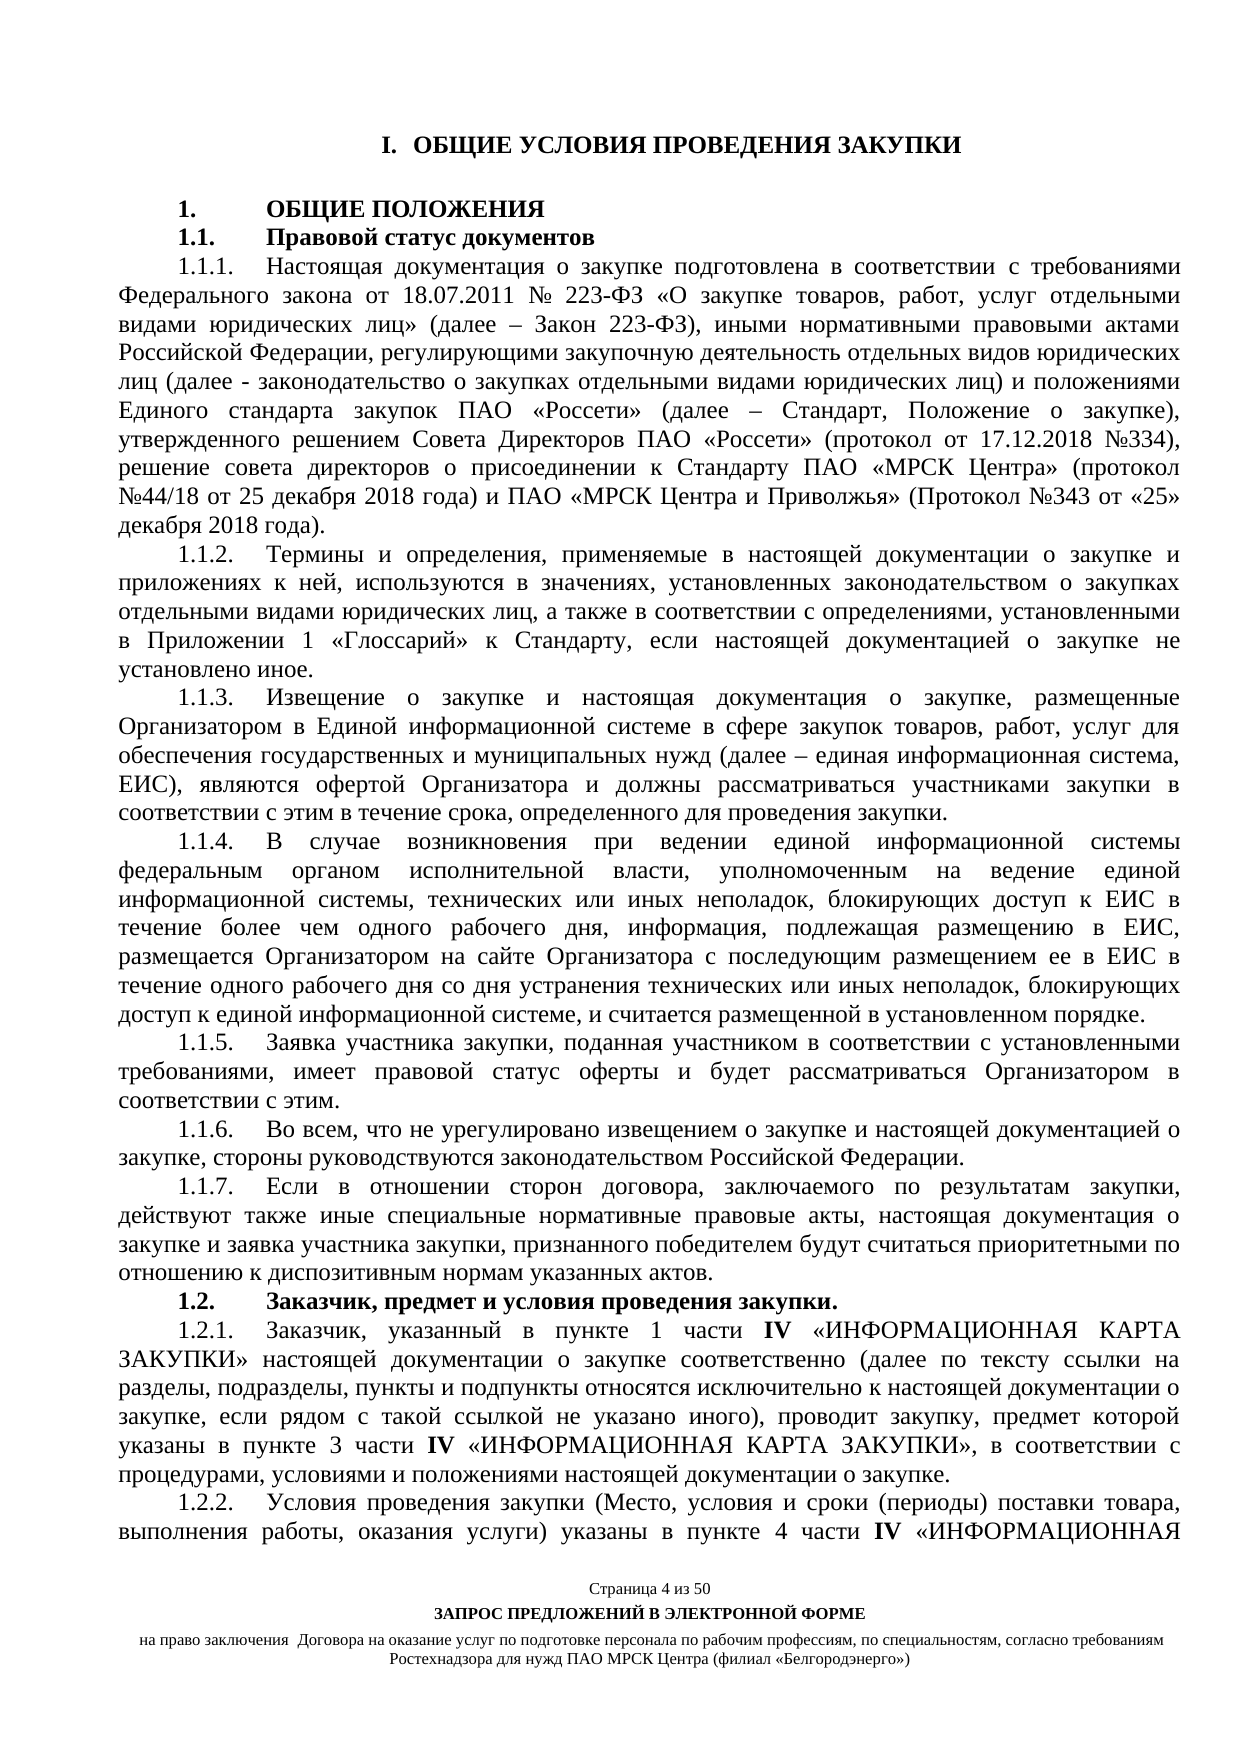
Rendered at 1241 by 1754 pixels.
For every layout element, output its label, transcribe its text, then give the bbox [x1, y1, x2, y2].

subtitle Заказчик, предмет и условия проведения закупки. [118, 1286, 1181, 1315]
list Извещение о закупке и настоящая документация о закупке, размещенные Организатором в Единой информационной системе в сфере закупок товаров, работ, услуг для обеспечения государственных и муниципальных нужд (далее – единая информационная система, ЕИС), являются офертой Организатора и должны рассматриваться участниками закупки в соответствии с этим в течение срока, определенного для проведения закупки. [118, 682, 1181, 826]
subtitle ОБЩИЕ УСЛОВИЯ ПРОВЕДЕНИЯ закупки [118, 130, 1181, 159]
list В случае возникновения при ведении единой информационной системы федеральным органом исполнительной власти, уполномоченным на ведение единой информационной системы, технических или иных неполадок, блокирующих доступ к ЕИС в течение более чем одного рабочего дня, информация, подлежащая размещению в ЕИС, размещается Организатором на сайте Организатора с последующим размещением ее в ЕИС в течение одного рабочего дня со дня устранения технических или иных неполадок, блокирующих доступ к единой информационной системе, и считается размещенной в установленном порядке. [118, 826, 1181, 1027]
list Заявка участника закупки, поданная участником в соответствии с установленными требованиями, имеет правовой статус оферты и будет рассматриваться Организатором в соответствии с этим. [118, 1027, 1181, 1114]
subtitle ОБЩИЕ ПОЛОЖЕНИЯ [118, 194, 1181, 222]
list Если в отношении сторон договора, заключаемого по результатам закупки, действуют также иные специальные нормативные правовые акты, настоящая документация о закупке и заявка участника закупки, признанного победителем будут считаться приоритетными по отношению к диспозитивным нормам указанных актов. [118, 1171, 1181, 1286]
subtitle Правовой статус документов [118, 222, 1181, 251]
list Настоящая документация о закупке подготовлена в соответствии с требованиями Федерального закона от 18.07.2011 № 223-ФЗ «О закупке товаров, работ, услуг отдельными видами юридических лиц» (далее – Закон 223-ФЗ), иными нормативными правовыми актами Российской Федерации, регулирующими закупочную деятельность отдельных видов юридических лиц (далее - законодательство о закупках отдельными видами юридических лиц) и положениями Единого стандарта закупок ПАО «Россети» (далее – Стандарт, Положение о закупке), утвержденного решением Совета Директоров ПАО «Россети» (протокол от 17.12.2018 №334), решение совета директоров о присоединении к Стандарту ПАО «МРСК Центра» (протокол №44/18 от 25 декабря 2018 года) и ПАО «МРСК Центра и Приволжья» (Протокол №343 от «25» декабря 2018 года). [118, 251, 1181, 539]
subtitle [118, 1487, 1181, 1545]
list Во всем, что не урегулировано извещением о закупке и настоящей документацией о закупке, стороны руководствуются законодательством Российской Федерации. [118, 1114, 1181, 1171]
subtitle Заказчик, указанный в пункте 1 части IV «ИНФОРМАЦИОННАЯ КАРТА ЗАКУПКИ» настоящей документации о закупке соответственно (далее по тексту ссылки на разделы, подразделы, пункты и подпункты относятся исключительно к настоящей документации о закупке, если рядом с такой ссылкой не указано иного), проводит закупку, предмет которой указаны в пункте 3 части IV «ИНФОРМАЦИОННАЯ КАРТА ЗАКУПКИ», в соответствии с процедурами, условиями и положениями настоящей документации о закупке. [118, 1315, 1181, 1487]
list Термины и определения, применяемые в настоящей документации о закупке и приложениях к ней, используются в значениях, установленных законодательством о закупках отдельными видами юридических лиц, а также в соответствии с определениями, установленными в Приложении 1 «Глоссарий» к Стандарту, если настоящей документацией о закупке не установлено иное. [118, 539, 1181, 682]
